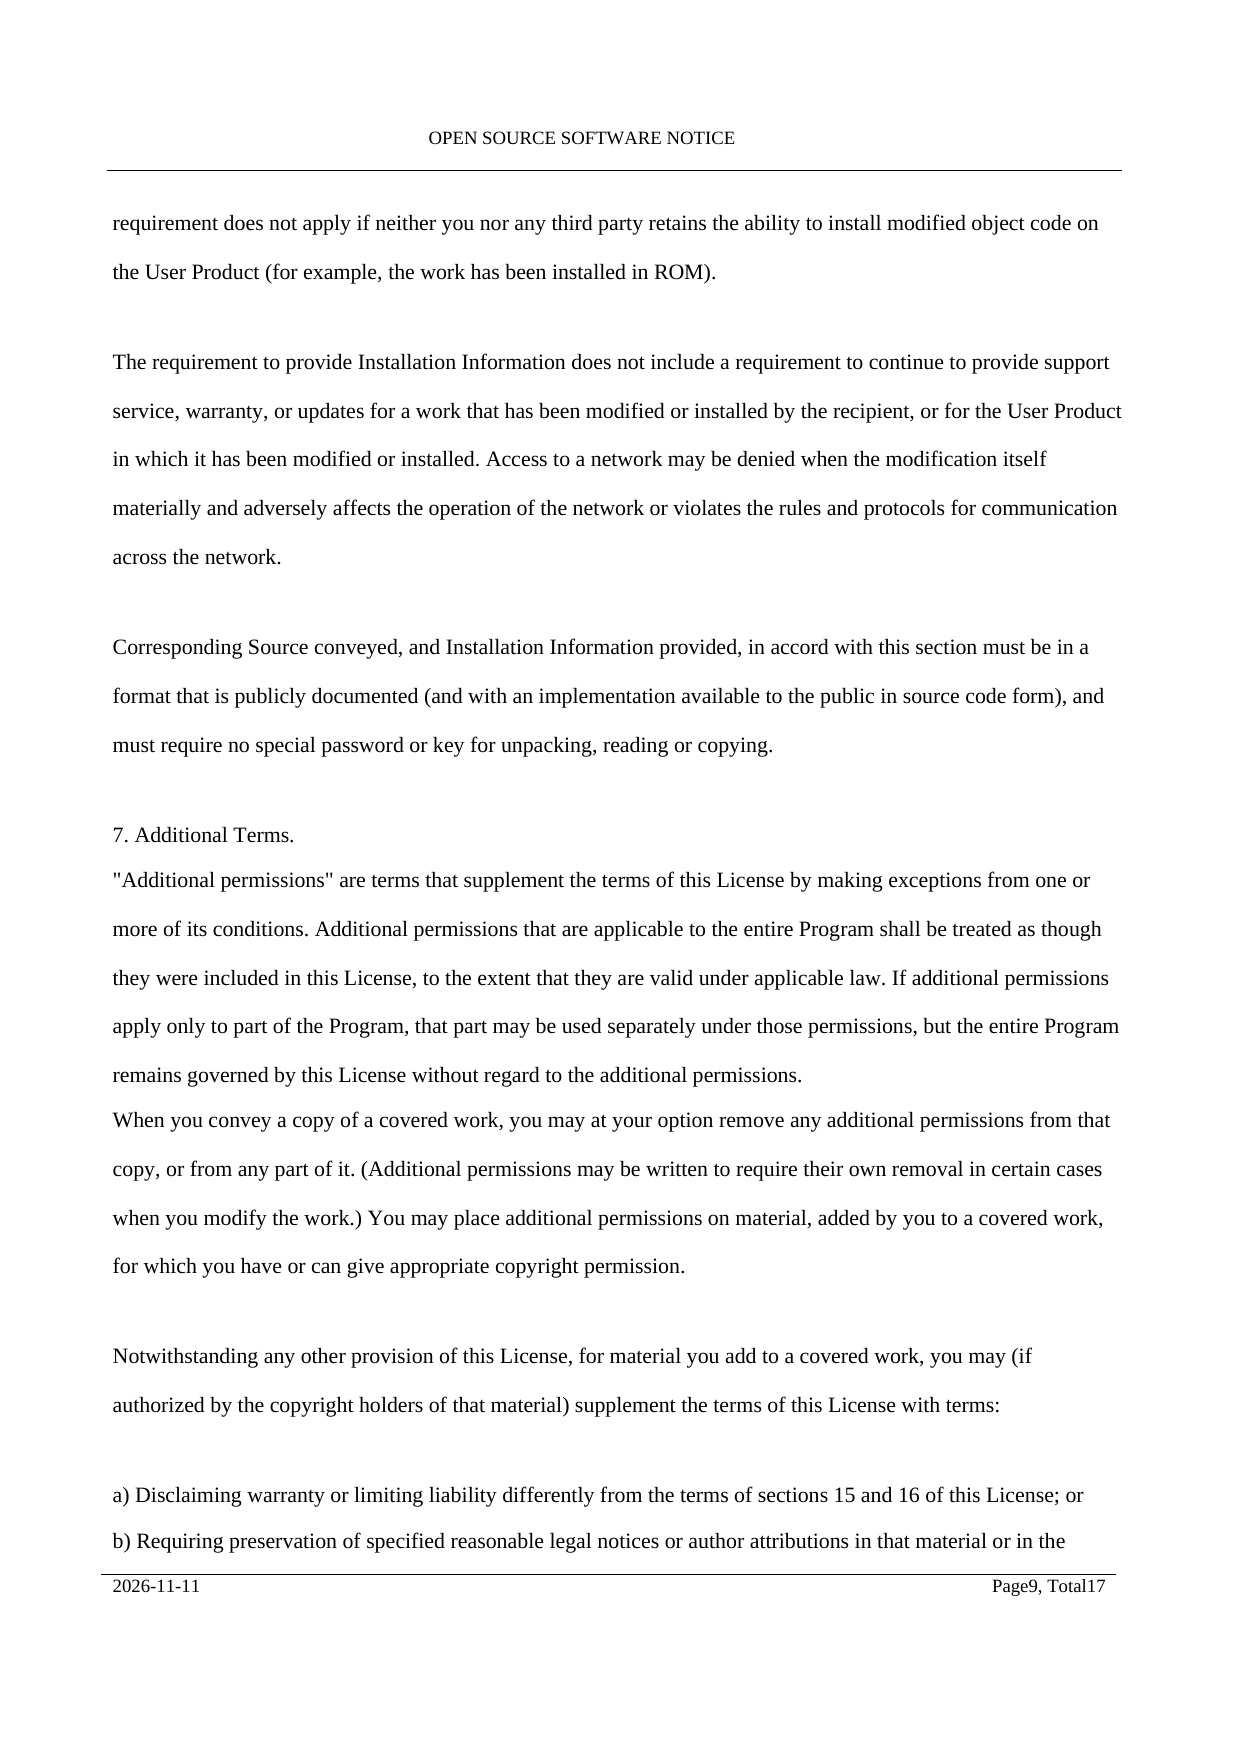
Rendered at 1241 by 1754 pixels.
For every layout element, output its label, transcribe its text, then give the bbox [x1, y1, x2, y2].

text The requirement to provide Installation Information does not include a requirement to continue to provide support service, warranty, or updates for a work that has been modified or installed by the recipient, or for the User Product in which it has been modified or installed. Access to a network may be denied when the modification itself materially and adversely affects the operation of the network or violates the rules and protocols for communication across the network. [112, 345, 1128, 573]
text 7. Additional Terms. [112, 818, 1128, 851]
text "Additional permissions" are terms that supplement the terms of this License by making exceptions from one or more of its conditions. Additional permissions that are applicable to the entire Program shall be treated as though they were included in this License, to the extent that they are valid under applicable law. If additional permissions apply only to part of the Program, that part may be used separately under those permissions, but the entire Program remains governed by this License without regard to the additional permissions. [112, 863, 1128, 1091]
text a) Disclaiming warranty or limiting liability differently from the terms of sections 15 and 16 of this License; or [112, 1479, 1128, 1511]
text When you convey a copy of a covered work, you may at your option remove any additional permissions from that copy, or from any part of it. (Additional permissions may be written to require their own removal in certain cases when you modify the work.) You may place additional permissions on material, added by you to a covered work, for which you have or can give appropriate copyright permission. [112, 1103, 1128, 1282]
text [112, 1524, 1128, 1556]
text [112, 206, 1128, 288]
text Corresponding Source conveyed, and Installation Information provided, in accord with this section must be in a format that is publicly documented (and with an implementation available to the public in source code form), and must require no special password or key for unpacking, reading or copying. [112, 631, 1128, 761]
text Notwithstanding any other provision of this License, for material you add to a covered work, you may (if authorized by the copyright holders of that material) supplement the terms of this License with terms: [112, 1340, 1128, 1421]
